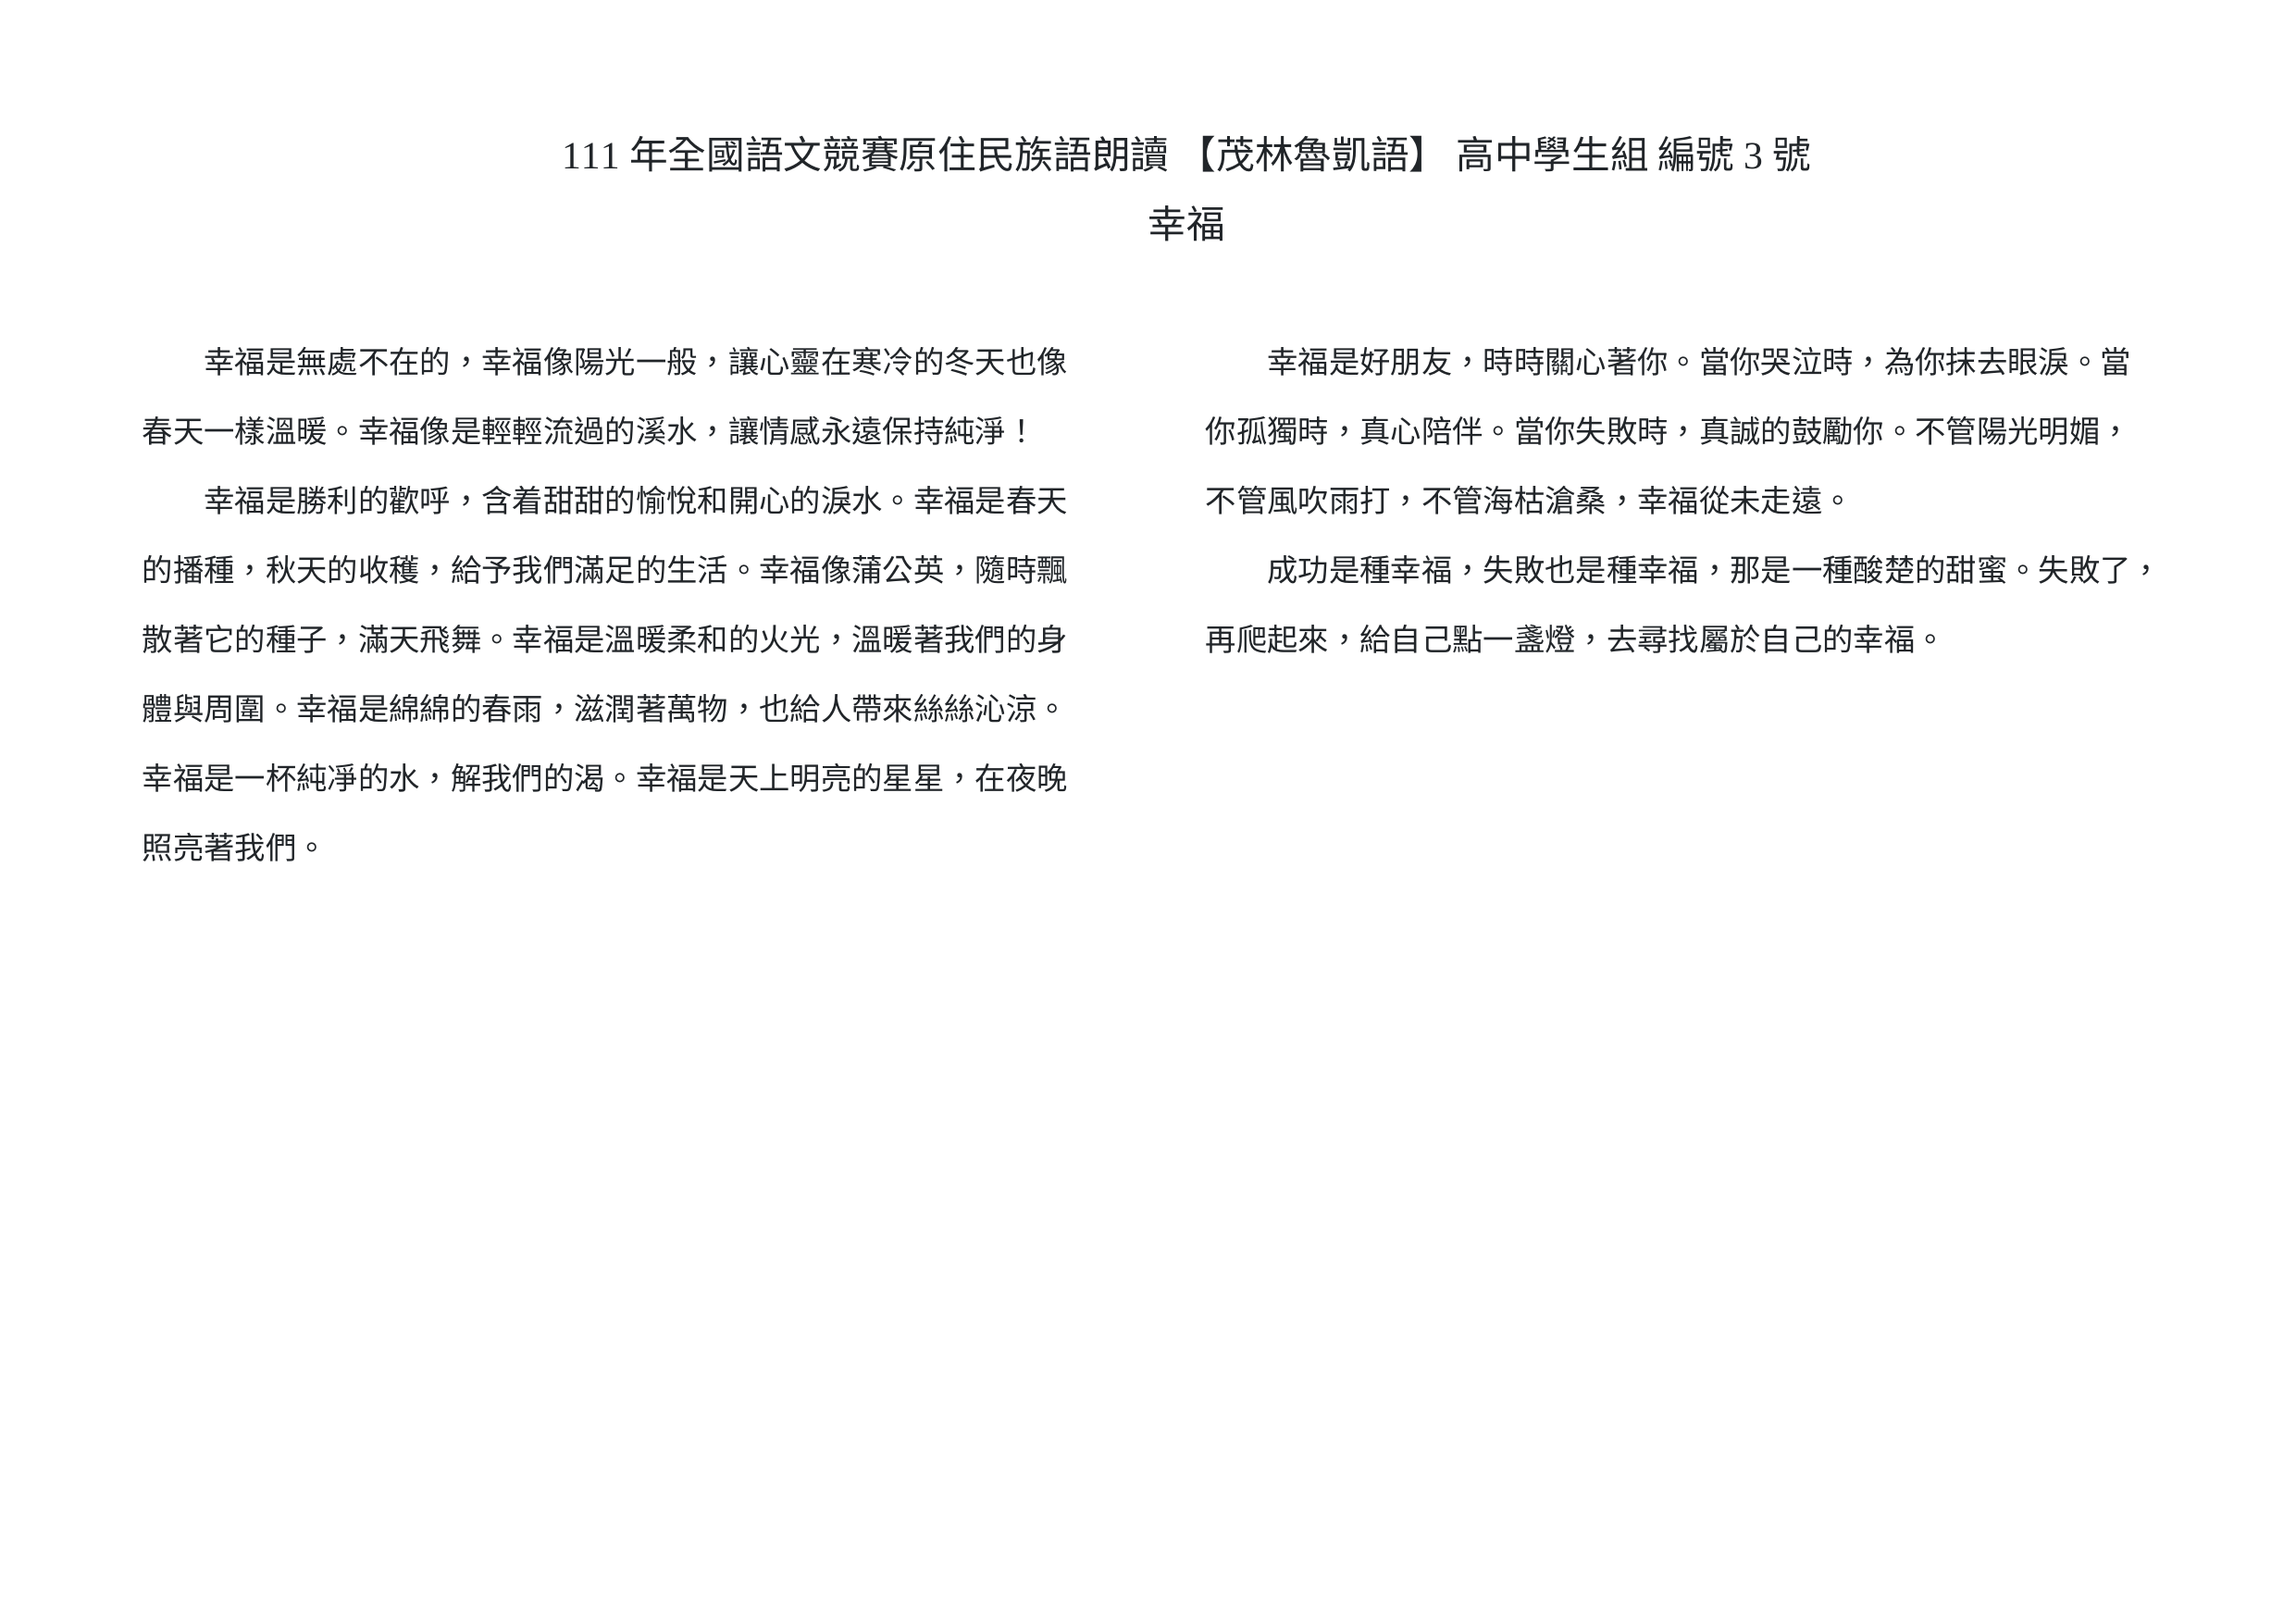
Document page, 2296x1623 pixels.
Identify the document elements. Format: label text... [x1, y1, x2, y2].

text 幸福是好朋友，時時關心著你。當你哭泣時，為你抹去眼淚。當你孤獨時，真心陪伴。當你失敗時，真誠的鼓勵你。不管陽光明媚，不管風吹雨打，不管海枯滄桑，幸福從未走遠。 [1206, 326, 2153, 534]
text 幸福 [142, 187, 2153, 256]
text 幸福是勝利的歡呼，含着甜甜的愉悅和開心的淚水。幸福是春天的播種，秋天的收穫，給予我們滿足的生活。幸福像蒲公英，隨時飄散著它的種子，滿天飛舞。幸福是溫暖柔和的火光，溫暖著我們的身體與周圍。幸福是綿綿的春雨，滋潤著萬物，也給人帶來絲絲沁涼。幸福是一杯純凈的水，解我們的渴。幸福是天上明亮的星星，在夜晚照亮著我們。 [142, 465, 1090, 881]
text 成功是種幸福，失敗也是種幸福，那是一種酸楚的甜蜜。失敗了，再爬起來，給自己點一盞燈，去尋找屬於自己的幸福。 [1206, 534, 2153, 673]
text 111 年全國語文競賽原住民族語朗讀 【茂林魯凱語】 高中學生組 編號 3 號 [142, 118, 2153, 187]
text 幸福是無處不在的，幸福像陽光一般，讓心靈在寒冷的冬天也像春天一樣溫暖。幸福像是輕輕流過的溪水，讓情感永遠保持純淨！ [142, 326, 1090, 465]
